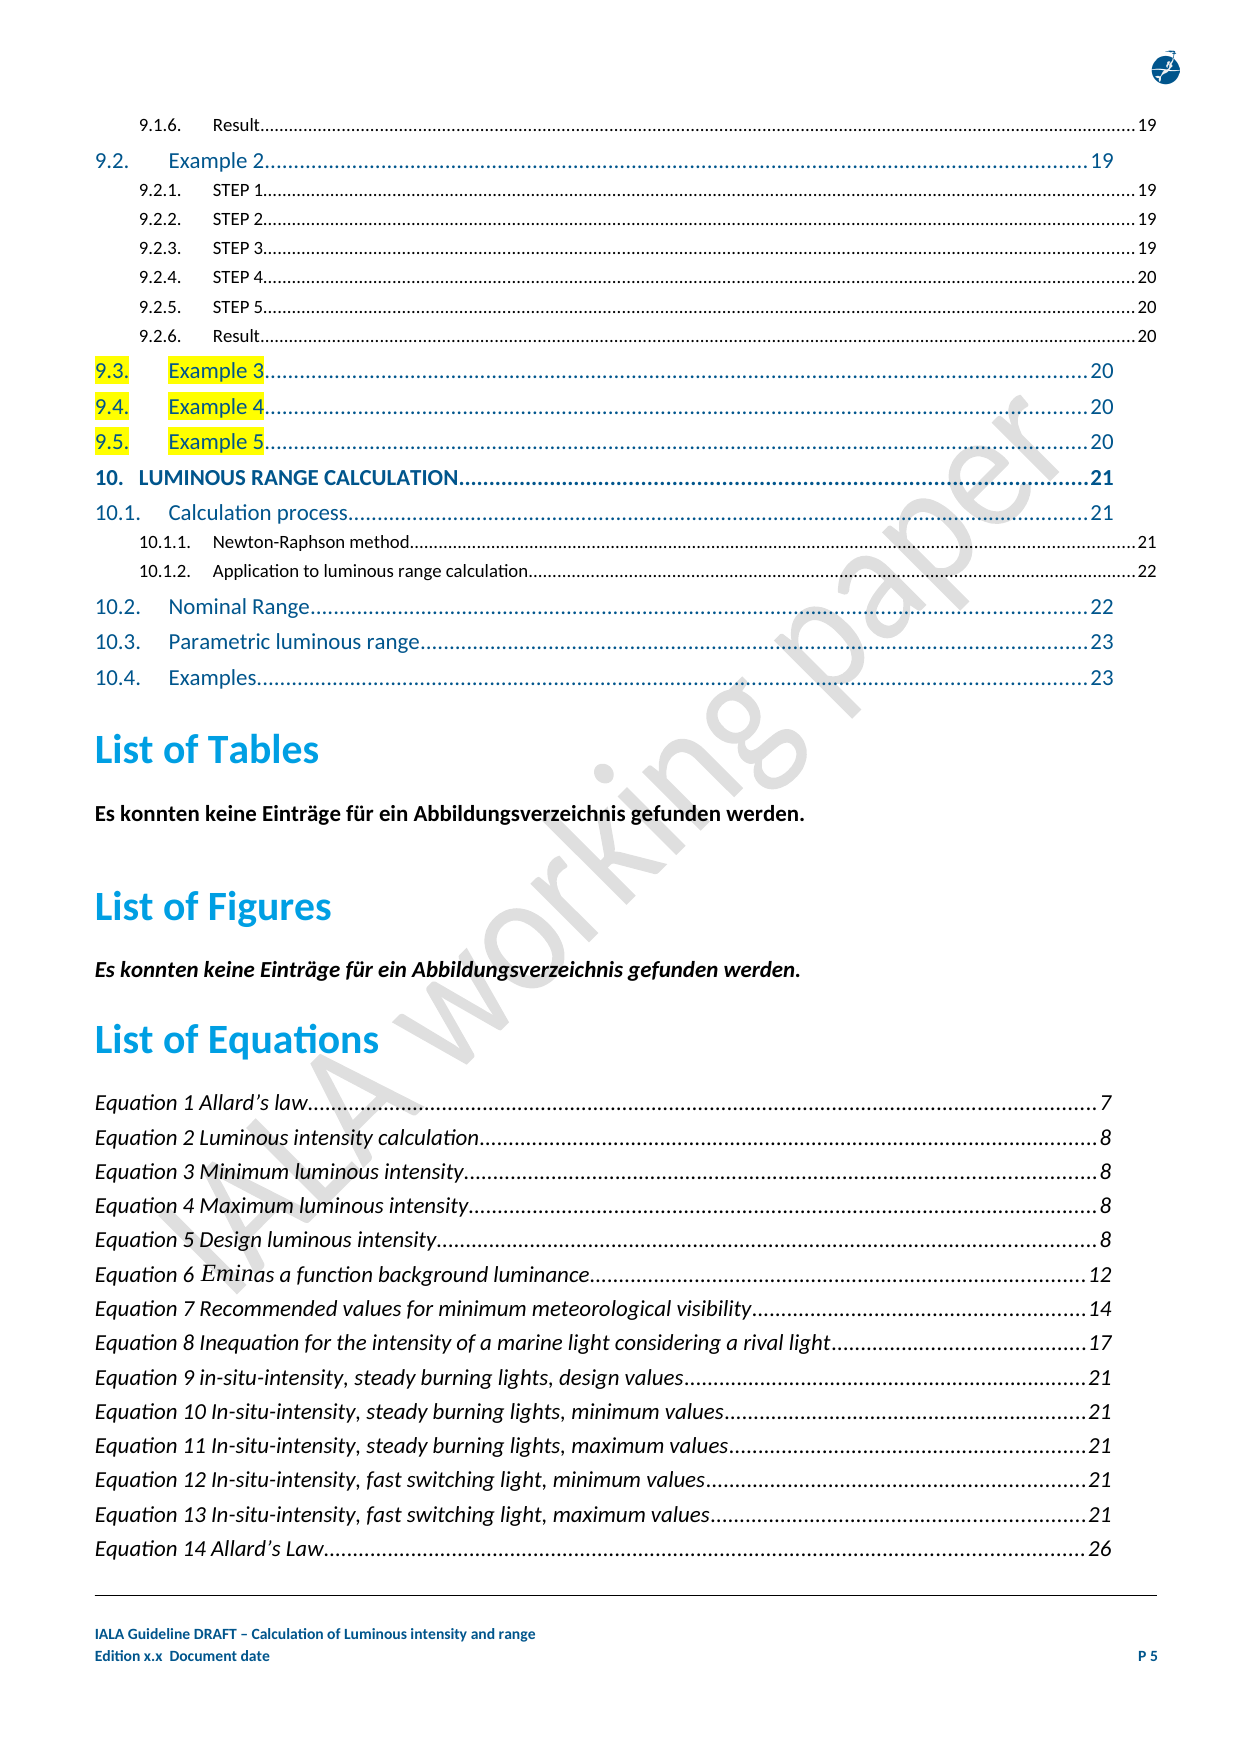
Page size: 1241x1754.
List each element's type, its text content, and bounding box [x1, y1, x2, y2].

text 10.1. Calculation process 21 [94, 495, 1113, 526]
text 9.2.2. STEP 2 19 [139, 207, 1157, 230]
text Equation 4 Maximum luminous intensity 8 [94, 1191, 1157, 1219]
text 9.2.6. Result 20 [139, 324, 1157, 347]
list List of Equations [94, 1013, 1157, 1063]
text Equation 5 Design luminous intensity 8 [94, 1226, 1157, 1254]
text Equation 13 In-situ-intensity, fast switching light, maximum values 21 [94, 1500, 1157, 1528]
text Equation 11 In-situ-intensity, steady burning lights, maximum values 21 [94, 1431, 1157, 1459]
text Equation 8 Inequation for the intensity of a marine light considering a rival light 17 [94, 1328, 1157, 1356]
list List of Tables [94, 723, 1157, 774]
text Es konnten keine Einträge für ein Abbildungsverzeichnis gefunden werden. [94, 799, 1157, 827]
text Equation 7 Recommended values for minimum meteorological visibility 14 [94, 1294, 1157, 1322]
text 9.2.1. STEP 1 19 [139, 178, 1157, 201]
text Es konnten keine Einträge für ein Abbildungsverzeichnis gefunden werden. [94, 956, 1157, 983]
text 9.2.5. STEP 5 20 [139, 295, 1157, 318]
text 9.5. Example 5 20 [94, 424, 1113, 455]
list List of Figures [94, 880, 1157, 931]
text Equation 14 Allard’s Law 26 [94, 1534, 1157, 1562]
text 9.4. Example 4 20 [94, 388, 1113, 420]
picture [1120, 0, 1239, 119]
text 10.1.1. Newton-Raphson method 21 [139, 530, 1157, 553]
text 10.1.2. Application to luminous range calculation 22 [139, 559, 1157, 582]
text 9.2.4. STEP 4 20 [139, 266, 1157, 288]
text Equation 12 In-situ-intensity, fast switching light, minimum values 21 [94, 1466, 1157, 1493]
text Equation 2 Luminous intensity calculation 8 [94, 1123, 1157, 1151]
text 9.2. Example 2 19 [94, 143, 1113, 174]
text 10.3. Parametric luminous range 23 [94, 624, 1113, 655]
text Equation 3 Minimum luminous intensity 8 [94, 1157, 1157, 1185]
text 9.1.6. Result 19 [139, 113, 1157, 136]
text 9.3. Example 3 20 [94, 353, 1113, 384]
text Equation 9 in-situ-intensity, steady burning lights, design values 21 [94, 1363, 1157, 1391]
text Equation 10 In-situ-intensity, steady burning lights, minimum values 21 [94, 1397, 1157, 1425]
text Equation 6 as a function background luminance 12 [94, 1260, 1157, 1288]
text 9.2.3. STEP 3 19 [139, 236, 1157, 259]
text 10. LUMINOUS RANGE CALCULATION 21 [94, 459, 1113, 491]
text 10.4. Examples 23 [94, 659, 1113, 691]
text 10.2. Nominal Range 22 [94, 588, 1113, 620]
text Equation 1 Allard’s law 7 [94, 1088, 1157, 1117]
